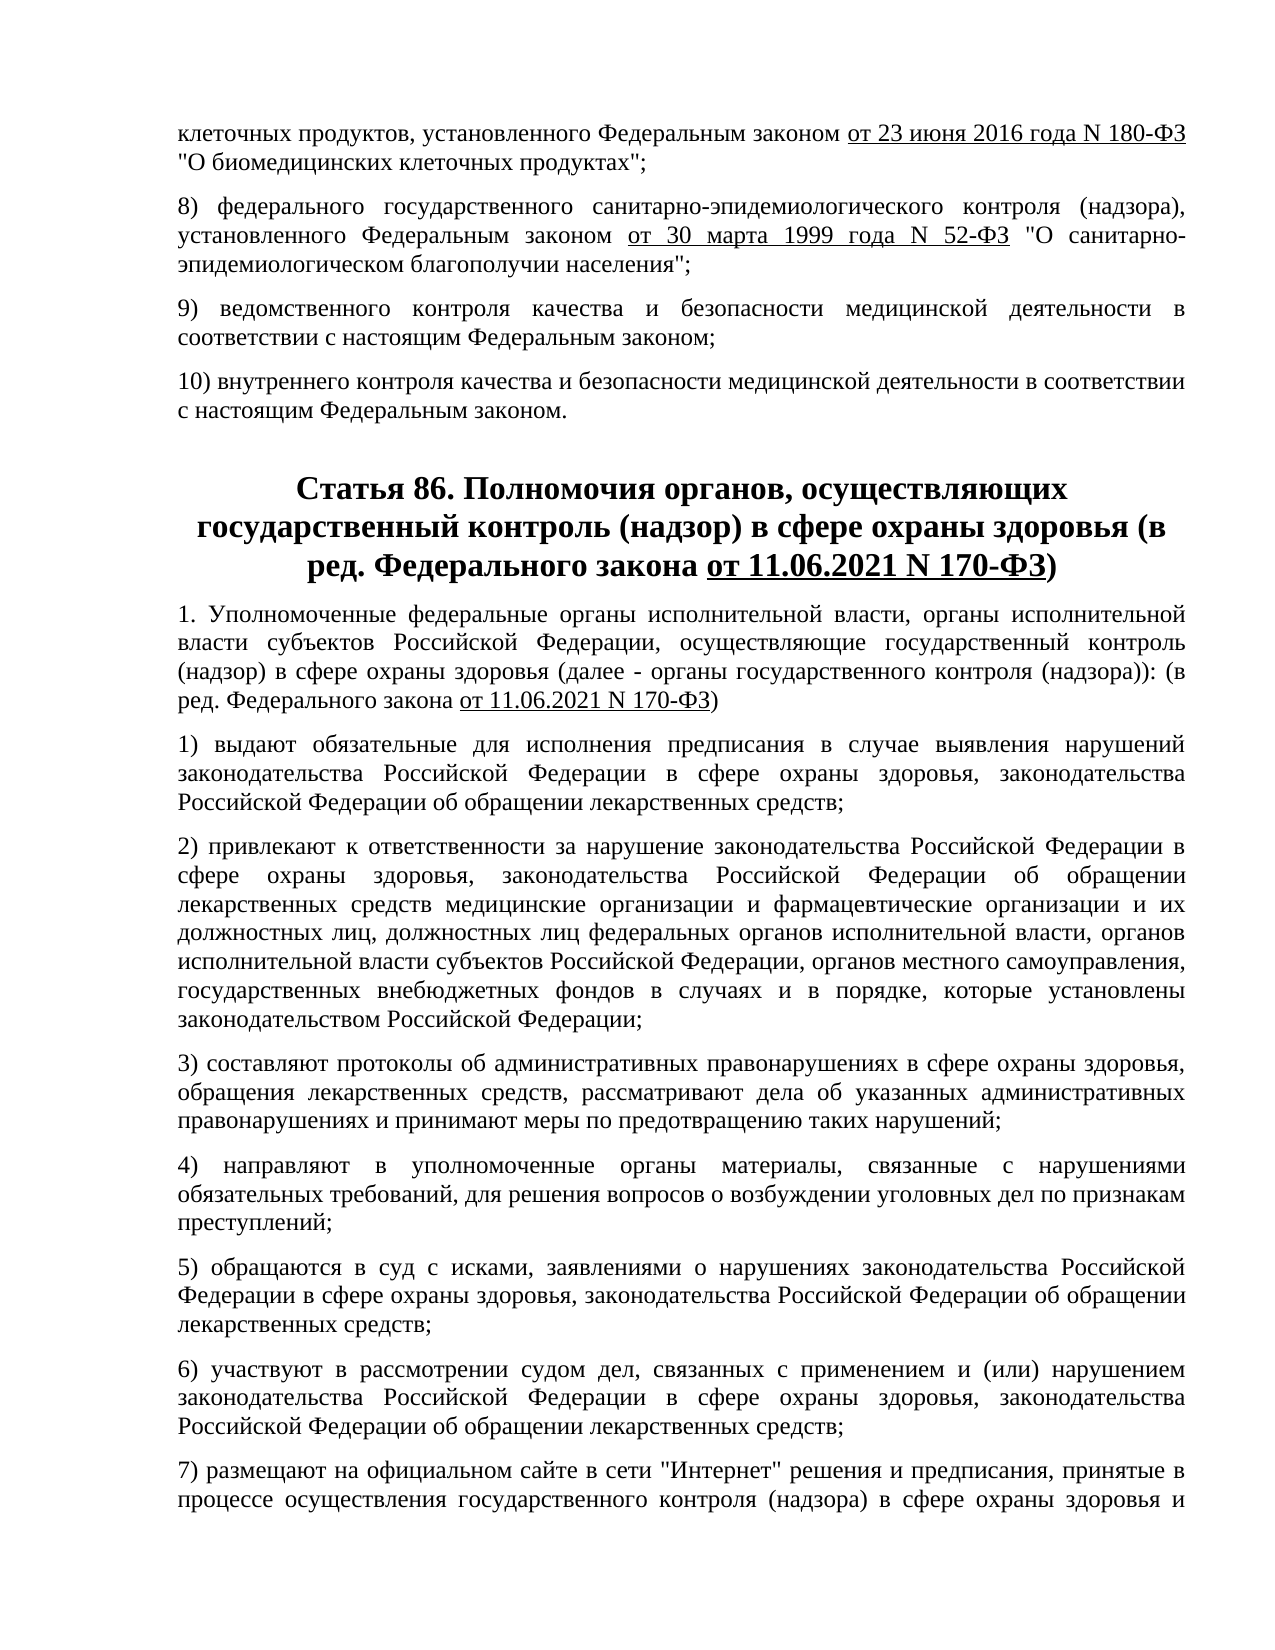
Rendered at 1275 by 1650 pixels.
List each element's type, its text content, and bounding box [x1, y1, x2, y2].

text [177, 1456, 1186, 1513]
text 2) привлекают к ответственности за нарушение законодательства Российской Федерации в сфере охраны здоровья, законодательства Российской Федерации об обращении лекарственных средств медицинские организации и фармацевтические организации и их должностных лиц, должностных лиц федеральных органов исполнительной власти, органов исполнительной власти субъектов Российской Федерации, органов местного самоуправления, государственных внебюджетных фондов в случаях и в порядке, которые установлены законодательством Российской Федерации; [177, 831, 1186, 1032]
text 6) участвуют в рассмотрении судом дел, связанных с применением и (или) нарушением законодательства Российской Федерации в сфере охраны здоровья, законодательства Российской Федерации об обращении лекарственных средств; [177, 1354, 1186, 1440]
text 4) направляют в уполномоченные органы материалы, связанные с нарушениями обязательных требований, для решения вопросов о возбуждении уголовных дел по признакам преступлений; [177, 1150, 1186, 1236]
text 8) федерального государственного санитарно-эпидемиологического контроля (надзора), установленного Федеральным законом от 30 марта 1999 года N 52-ФЗ "О санитарно-эпидемиологическом благополучии населения"; [177, 191, 1186, 277]
text 1. Уполномоченные федеральные органы исполнительной власти, органы исполнительной власти субъектов Российской Федерации, осуществляющие государственный контроль (надзор) в сфере охраны здоровья (далее - органы государственного контроля (надзора)): (в ред. Федерального закона от 11.06.2021 N 170-ФЗ) [177, 599, 1186, 714]
text 9) ведомственного контроля качества и безопасности медицинской деятельности в соответствии с настоящим Федеральным законом; [177, 293, 1186, 351]
text 1) выдают обязательные для исполнения предписания в случае выявления нарушений законодательства Российской Федерации в сфере охраны здоровья, законодательства Российской Федерации об обращении лекарственных средств; [177, 729, 1186, 816]
text 3) составляют протоколы об административных правонарушениях в сфере охраны здоровья, обращения лекарственных средств, рассматривают дела об указанных административных правонарушениях и принимают меры по предотвращению таких нарушений; [177, 1048, 1186, 1134]
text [177, 118, 1186, 176]
text 5) обращаются в суд с исками, заявлениями о нарушениях законодательства Российской Федерации в сфере охраны здоровья, законодательства Российской Федерации об обращении лекарственных средств; [177, 1252, 1186, 1338]
text 10) внутреннего контроля качества и безопасности медицинской деятельности в соответствии с настоящим Федеральным законом. [177, 366, 1186, 424]
text Статья 86. Полномочия органов, осуществляющих государственный контроль (надзор) в сфере охраны здоровья (в ред. Федерального закона от 11.06.2021 N 170-ФЗ) [177, 468, 1186, 583]
